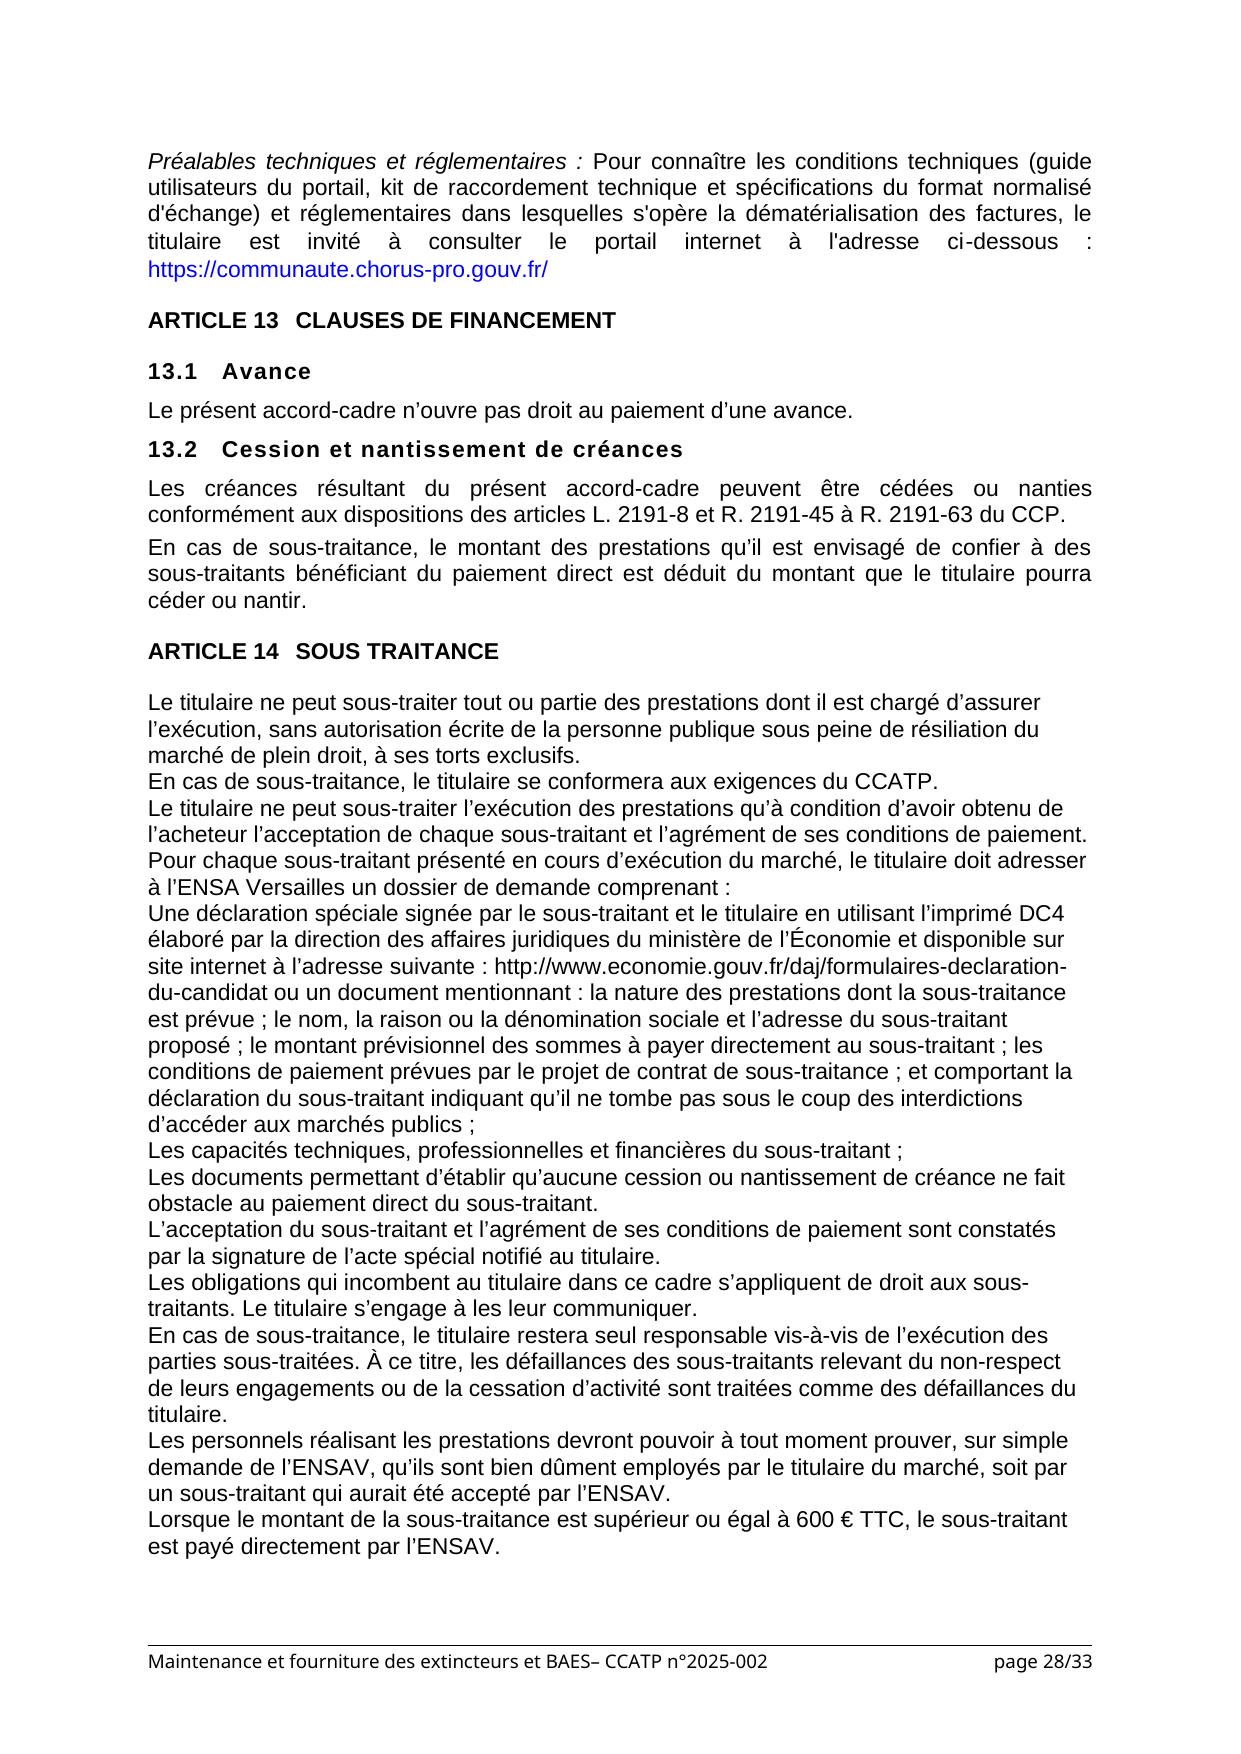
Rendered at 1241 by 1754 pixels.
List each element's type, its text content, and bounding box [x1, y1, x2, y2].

text Lorsque le montant de la sous-traitance est supérieur ou égal à 600 € TTC, le sous-traitant est payé directement par l’ENSAV. [148, 1506, 1092, 1559]
text Le présent accord-cadre n’ouvre pas droit au paiement d’une avance. [148, 397, 1092, 423]
text Les documents permettant d’établir qu’aucune cession ou nantissement de créance ne fait obstacle au paiement direct du sous-traitant. [148, 1164, 1092, 1216]
subtitle 13.2 Cession et nantissement de créances [148, 436, 1092, 462]
text L’acceptation du sous-traitant et l’agrément de ses conditions de paiement sont constatés par la signature de l’acte spécial notifié au titulaire. [148, 1216, 1092, 1269]
subtitle 13.1 Avance [148, 358, 1092, 385]
text En cas de sous-traitance, le titulaire restera seul responsable vis-à-vis de l’exécution des parties sous-traitées. À ce titre, les défaillances des sous-traitants relevant du non-respect de leurs engagements ou de la cessation d’activité sont traitées comme des défaillances du titulaire. [148, 1322, 1092, 1427]
text Le titulaire ne peut sous-traiter l’exécution des prestations qu’à condition d’avoir obtenu de l’acheteur l’acceptation de chaque sous-traitant et l’agrément de ses conditions de paiement. [148, 795, 1092, 847]
text Les personnels réalisant les prestations devront pouvoir à tout moment prouver, sur simple demande de l’ENSAV, qu’ils sont bien dûment employés par le titulaire du marché, soit par un sous-traitant qui aurait été accepté par l’ENSAV. [148, 1427, 1092, 1506]
text Le titulaire ne peut sous-traiter tout ou partie des prestations dont il est chargé d’assurer l’exécution, sans autorisation écrite de la personne publique sous peine de résiliation du marché de plein droit, à ses torts exclusifs. [148, 689, 1092, 768]
text Une déclaration spéciale signée par le sous-traitant et le titulaire en utilisant l’imprimé DC4 élaboré par la direction des affaires juridiques du ministère de l’Économie et disponible sur site internet à l’adresse suivante : http://www.economie.gouv.fr/daj/formulaires-declaration-du-candidat ou un document mentionnant : la nature des prestations dont la sous-traitance est prévue ; le nom, la raison ou la dénomination sociale et l’adresse du sous-traitant proposé ; le montant prévisionnel des sommes à payer directement au sous-traitant ; les conditions de paiement prévues par le projet de contrat de sous-traitance ; et comportant la déclaration du sous-traitant indiquant qu’il ne tombe pas sous le coup des interdictions d’accéder aux marchés publics ; [148, 900, 1092, 1137]
text En cas de sous-traitance, le titulaire se conformera aux exigences du CCATP. [148, 768, 1092, 795]
text En cas de sous-traitance, le montant des prestations qu’il est envisagé de confier à des sous-traitants bénéficiant du paiement direct est déduit du montant que le titulaire pourra céder ou nantir. [148, 534, 1092, 613]
list article 14 SOUS TRAITANCE [148, 638, 1092, 664]
list article 13 clauses de financement [148, 307, 1092, 333]
text Préalables techniques et réglementaires : Pour connaître les conditions techniques (guide utilisateurs du portail, kit de raccordement technique et spécifications du format normalisé d'échange) et réglementaires dans lesquelles s'opère la dématérialisation des factures, le titulaire est invité à consulter le portail internet à l'adresse ci‐dessous : https://communaute.chorus‐pro.gouv.fr/ [148, 148, 1092, 282]
text Pour chaque sous-traitant présenté en cours d’exécution du marché, le titulaire doit adresser à l’ENSA Versailles un dossier de demande comprenant : [148, 847, 1092, 900]
text Les capacités techniques, professionnelles et financières du sous-traitant ; [148, 1137, 1092, 1164]
text Les créances résultant du présent accord-cadre peuvent être cédées ou nanties conformément aux dispositions des articles L. 2191-8 et R. 2191-45 à R. 2191-63 du CCP. [148, 475, 1092, 528]
text Les obligations qui incombent au titulaire dans ce cadre s’appliquent de droit aux sous-traitants. Le titulaire s’engage à les leur communiquer. [148, 1269, 1092, 1322]
